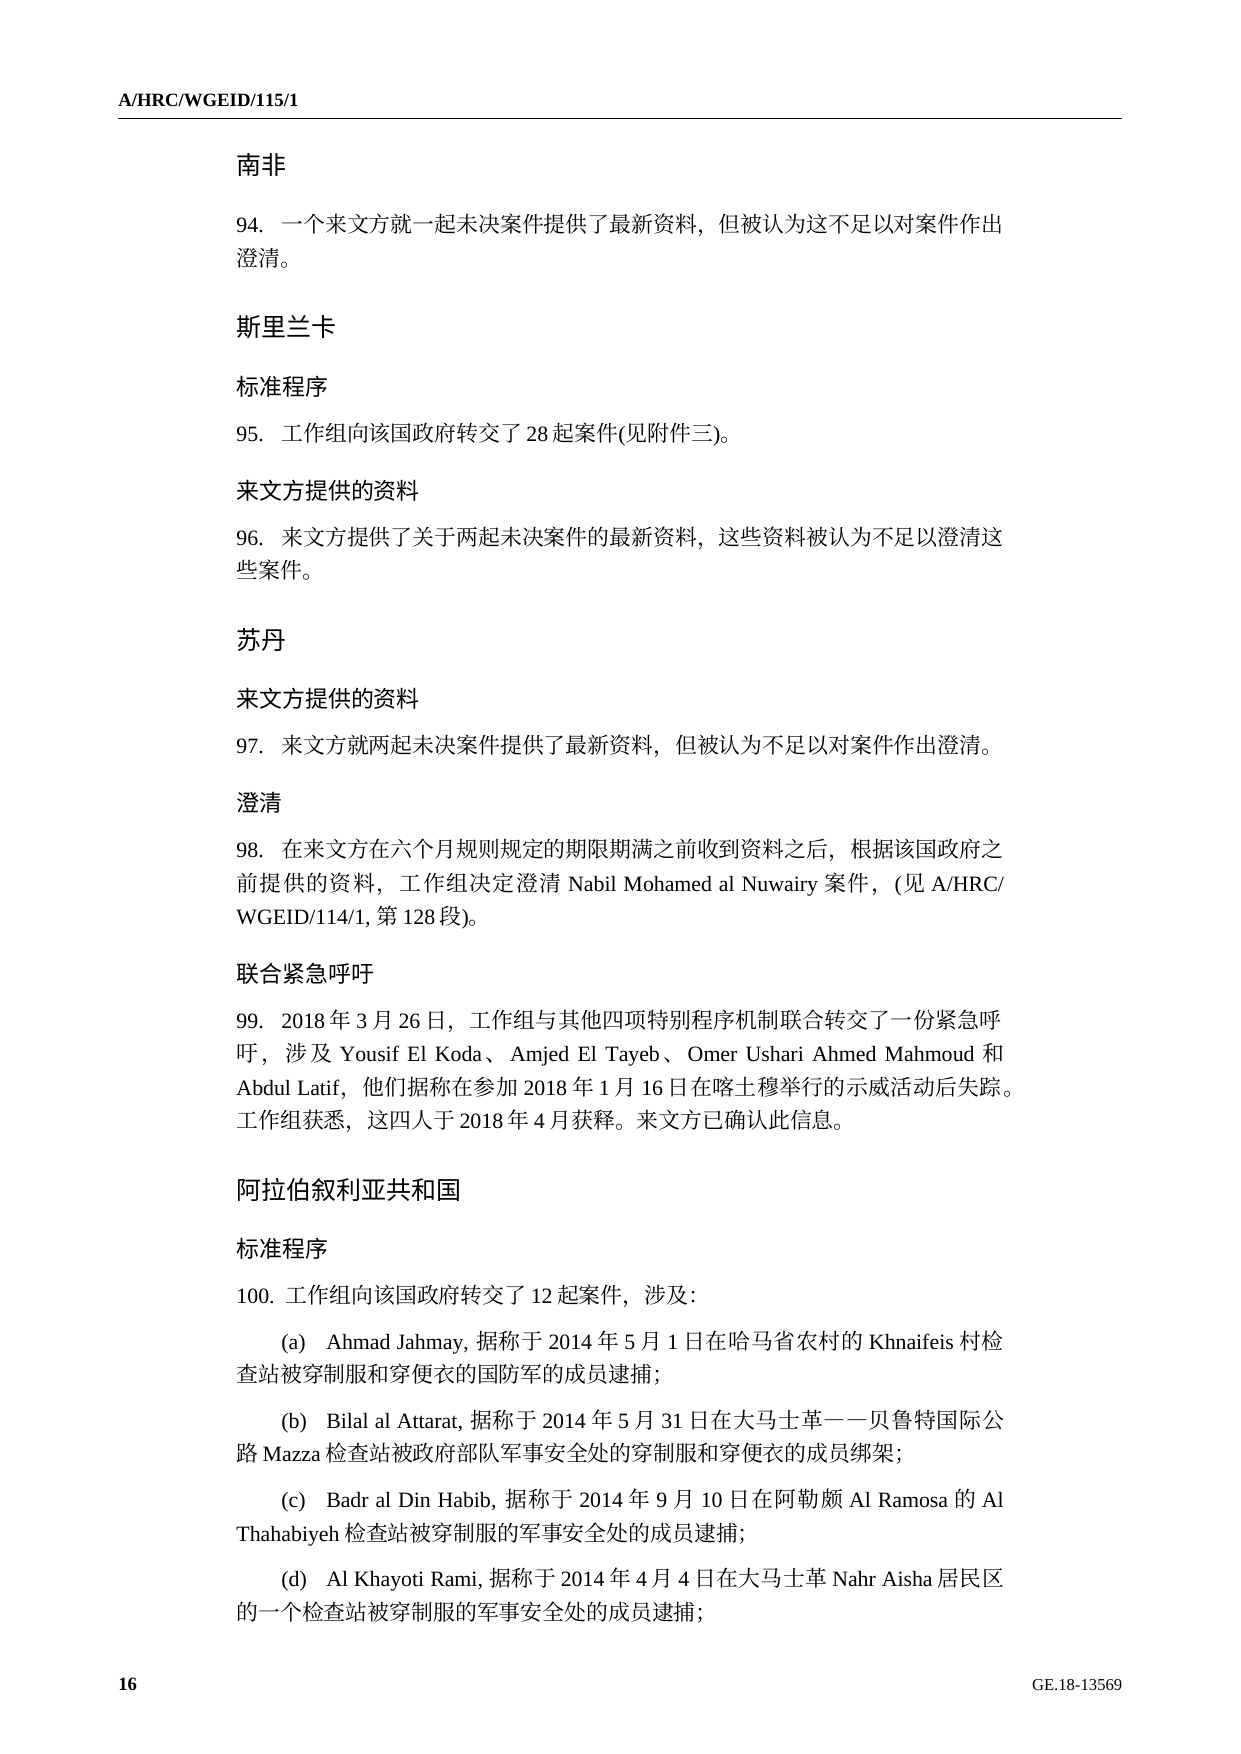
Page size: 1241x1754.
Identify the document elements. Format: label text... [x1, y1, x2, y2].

text 95. 工作组向该国政府转交了28起案件(见附件三)。 [236, 414, 1004, 448]
text (d) Al Khayoti Rami, 据称于2014年4月4日在大马士革Nahr Aisha居民区的一个检查站被穿制服的军事安全处的成员逮捕； [236, 1560, 1004, 1627]
text 联合紧急呼吁 [118, 956, 1004, 989]
text (a) Ahmad Jahmay, 据称于2014年5月1日在哈马省农村的Khnaifeis村检查站被穿制服和穿便衣的国防军的成员逮捕； [236, 1323, 1004, 1389]
text 标准程序 [118, 1231, 1004, 1264]
text 97. 来文方就两起未决案件提供了最新资料，但被认为不足以对案件作出澄清。 [236, 727, 1004, 760]
text 94. 一个来文方就一起未决案件提供了最新资料，但被认为这不足以对案件作出澄清。 [236, 206, 1004, 273]
text 苏丹 [118, 623, 1004, 656]
text 标准程序 [118, 368, 1004, 402]
text 来文方提供的资料 [118, 681, 1004, 714]
text (b) Bilal al Attarat, 据称于2014年5月31日在大马士革――贝鲁特国际公路Mazza检查站被政府部队军事安全处的穿制服和穿便衣的成员绑架； [236, 1402, 1004, 1468]
text 阿拉伯叙利亚共和国 [118, 1173, 1004, 1206]
text (c) Badr al Din Habib, 据称于2014年9月10日在阿勒颇Al Ramosa的Al Thahabiyeh检查站被穿制服的军事安全处的成员逮捕； [236, 1481, 1004, 1548]
text 96. 来文方提供了关于两起未决案件的最新资料，这些资料被认为不足以澄清这些案件。 [236, 518, 1004, 585]
text 100. 工作组向该国政府转交了12起案件，涉及： [236, 1277, 1004, 1310]
text 澄清 [118, 785, 1004, 818]
text 99. 2018年3月26日，工作组与其他四项特别程序机制联合转交了一份紧急呼吁，涉及Yousif El Koda、Amjed El Tayeb、Omer Ushari Ahmed Mahmoud和Abdul Latif，他们据称在参加2018年1月16日在喀土穆举行的示威活动后失踪。工作组获悉，这四人于2018年4月获释。来文方已确认此信息。 [236, 1002, 1004, 1135]
text 来文方提供的资料 [118, 473, 1004, 506]
text 南非 [118, 148, 1004, 181]
text 98. 在来文方在六个月规则规定的期限期满之前收到资料之后，根据该国政府之前提供的资料，工作组决定澄清Nabil Mohamed al Nuwairy案件，(见A/HRC/ WGEID/114/1, 第128段)。 [236, 831, 1004, 931]
text 斯里兰卡 [118, 310, 1004, 343]
